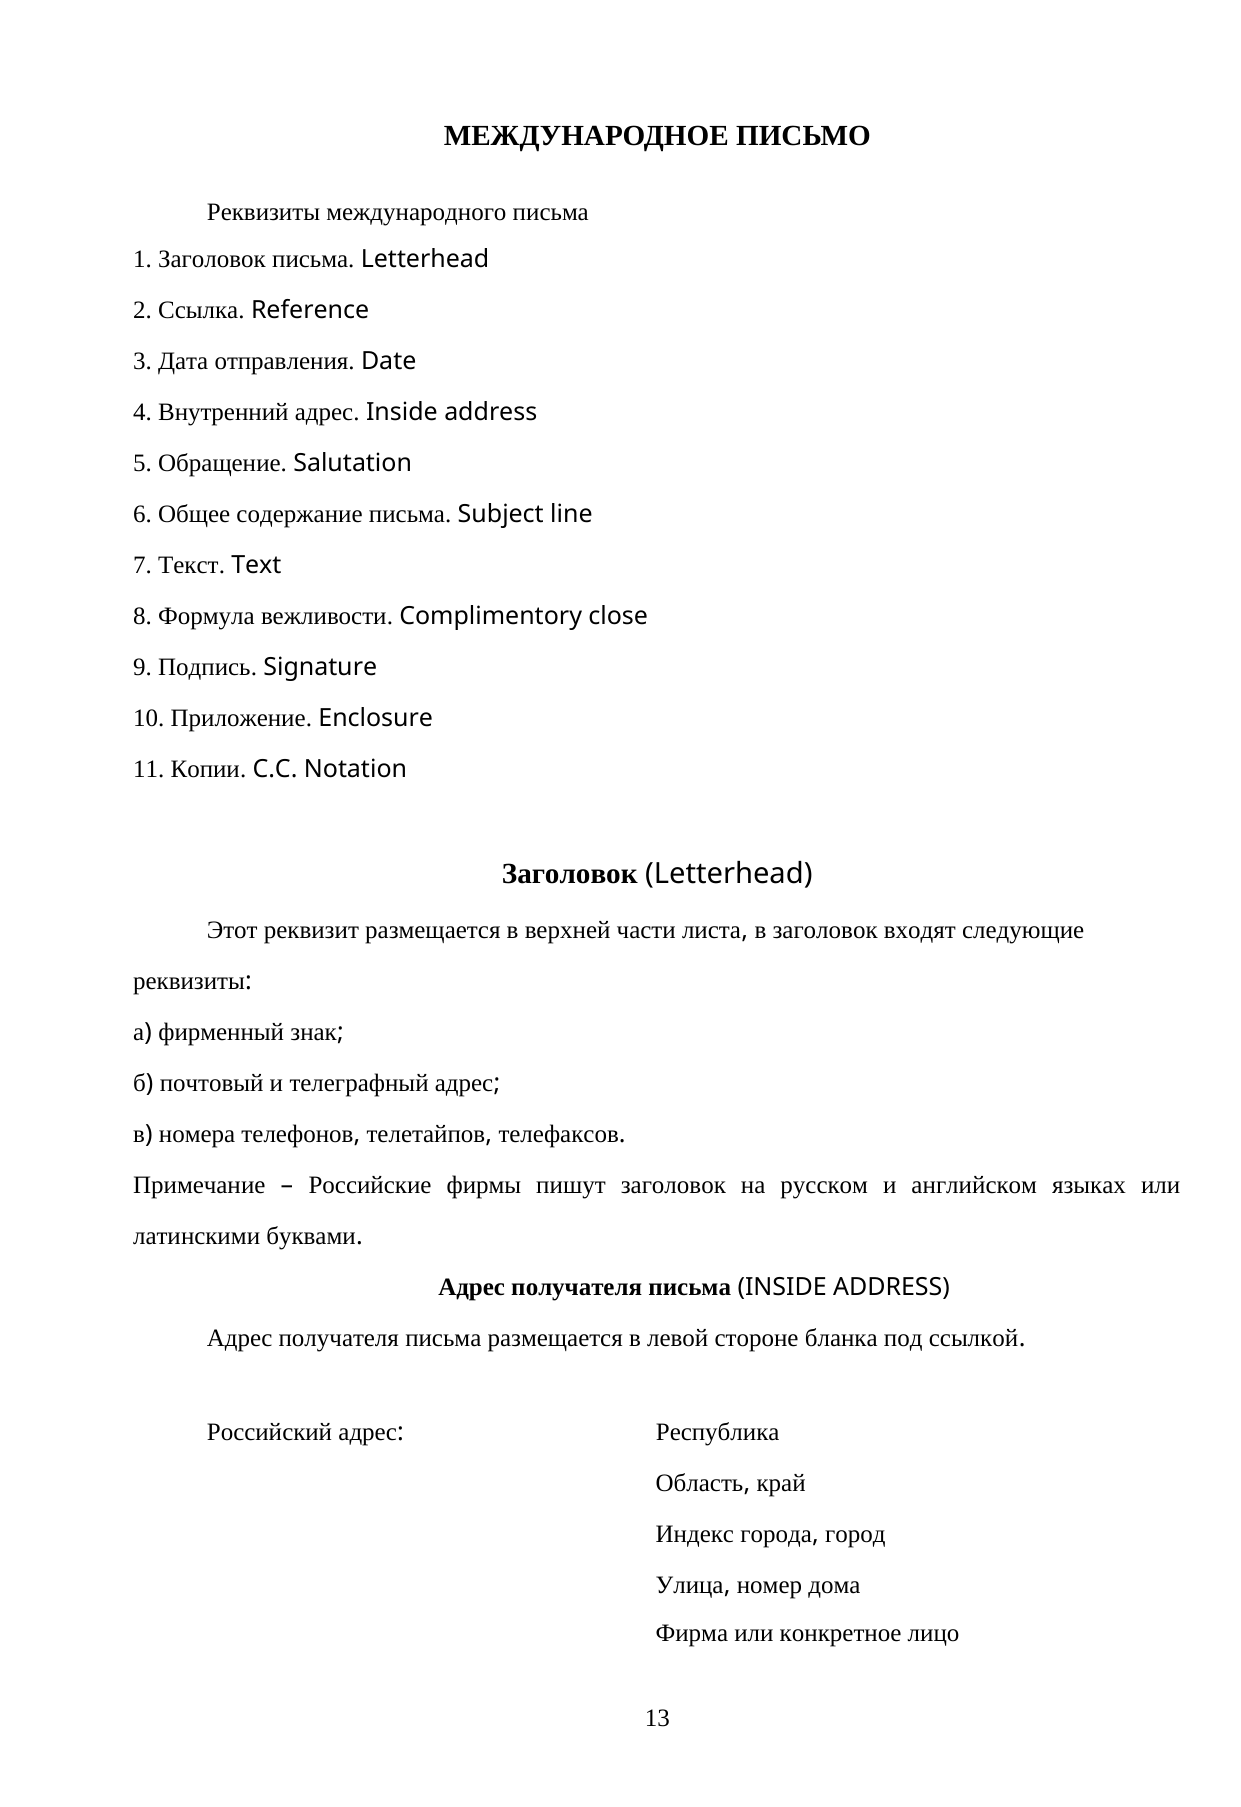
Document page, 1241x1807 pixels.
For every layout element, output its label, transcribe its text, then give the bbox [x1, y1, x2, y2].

text 7. Текст. Text [133, 547, 1181, 581]
text Адрес получателя письма (INSIDE ADDRESS) [133, 1269, 1181, 1303]
text Улица, номер дома [133, 1567, 1181, 1601]
text Российский адрес: Республика [133, 1414, 1181, 1448]
text 11. Копии. C.C. Notation [133, 751, 1181, 785]
text 3. Дата отправления. Date [133, 342, 1181, 376]
text Примечание – Российские фирмы пишут заголовок на русском и английском языках или латинскими буквами. [133, 1167, 1181, 1252]
text а) фирменный знак; [133, 1014, 1181, 1048]
text Индекс города, город [133, 1516, 1181, 1550]
text в) номера телефонов, телетайпов, телефаксов. [133, 1116, 1181, 1150]
text 2. Ссылка. Reference [133, 291, 1181, 325]
text б) почтовый и телеграфный адрес; [133, 1065, 1181, 1099]
text 10. Приложение. Enclosure [133, 700, 1181, 734]
text Область, край [133, 1465, 1181, 1499]
text 8. Формула вежливости. Complimentory close [133, 598, 1181, 632]
text 9. Подпись. Signature [133, 649, 1181, 683]
text 5. Обращение. Salutation [133, 444, 1181, 478]
text Адрес получателя письма размещается в левой стороне бланка под ссылкой. [133, 1320, 1181, 1354]
text Реквизиты международного письма [133, 197, 1181, 226]
subtitle Международное письмо [133, 118, 1181, 152]
text Заголовок (Letterhead) [133, 852, 1181, 892]
text 6. Общее содержание письма. Subject line [133, 496, 1181, 529]
text 4. Внутренний адрес. Inside address [133, 393, 1181, 427]
text 1. Заголовок письма. Letterhead [133, 240, 1181, 274]
text Этот реквизит размещается в верхней части листа, в заголовок входят следующие реквизиты: [133, 912, 1181, 997]
text Фирма или конкретное лицо [133, 1618, 1181, 1647]
